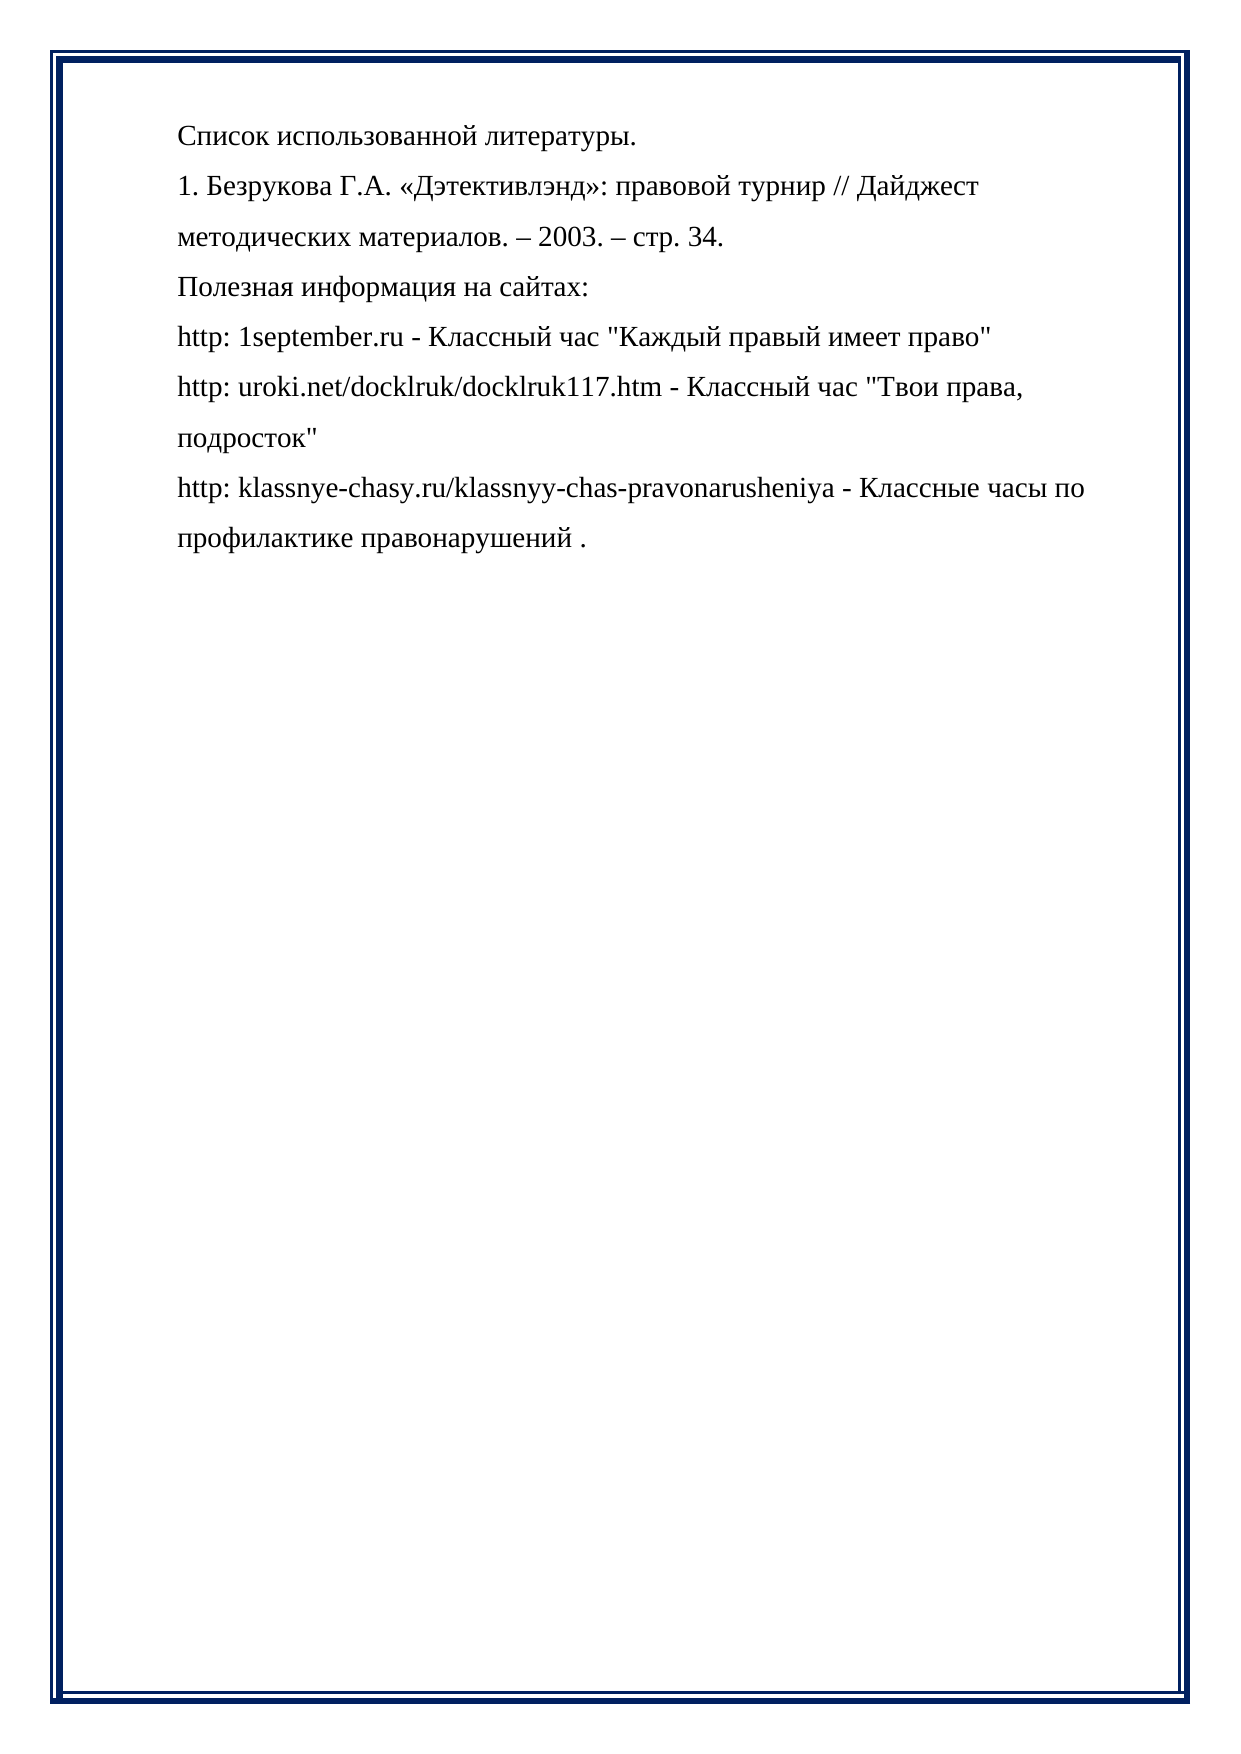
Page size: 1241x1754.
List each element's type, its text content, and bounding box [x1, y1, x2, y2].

text http: 1september.ru - Классный час "Каждый правый имеет право" [177, 319, 1152, 353]
text Список использованной литературы. [177, 118, 1152, 152]
text http: klassnye-chasy.ru/klassnyy-chas-pravonarusheniya - Классные часы по профилактике правонарушений . [177, 470, 1152, 554]
text 1. Безрукова Г.А. «Дэтективлэнд»: правовой турнир // Дайджест методических материалов. – 2003. – стр. 34. [177, 168, 1152, 252]
text Полезная информация на сайтах: [177, 269, 1152, 302]
text http: uroki.net/docklruk/docklruk117.htm - Классный час "Твои права, подросток" [177, 369, 1152, 453]
